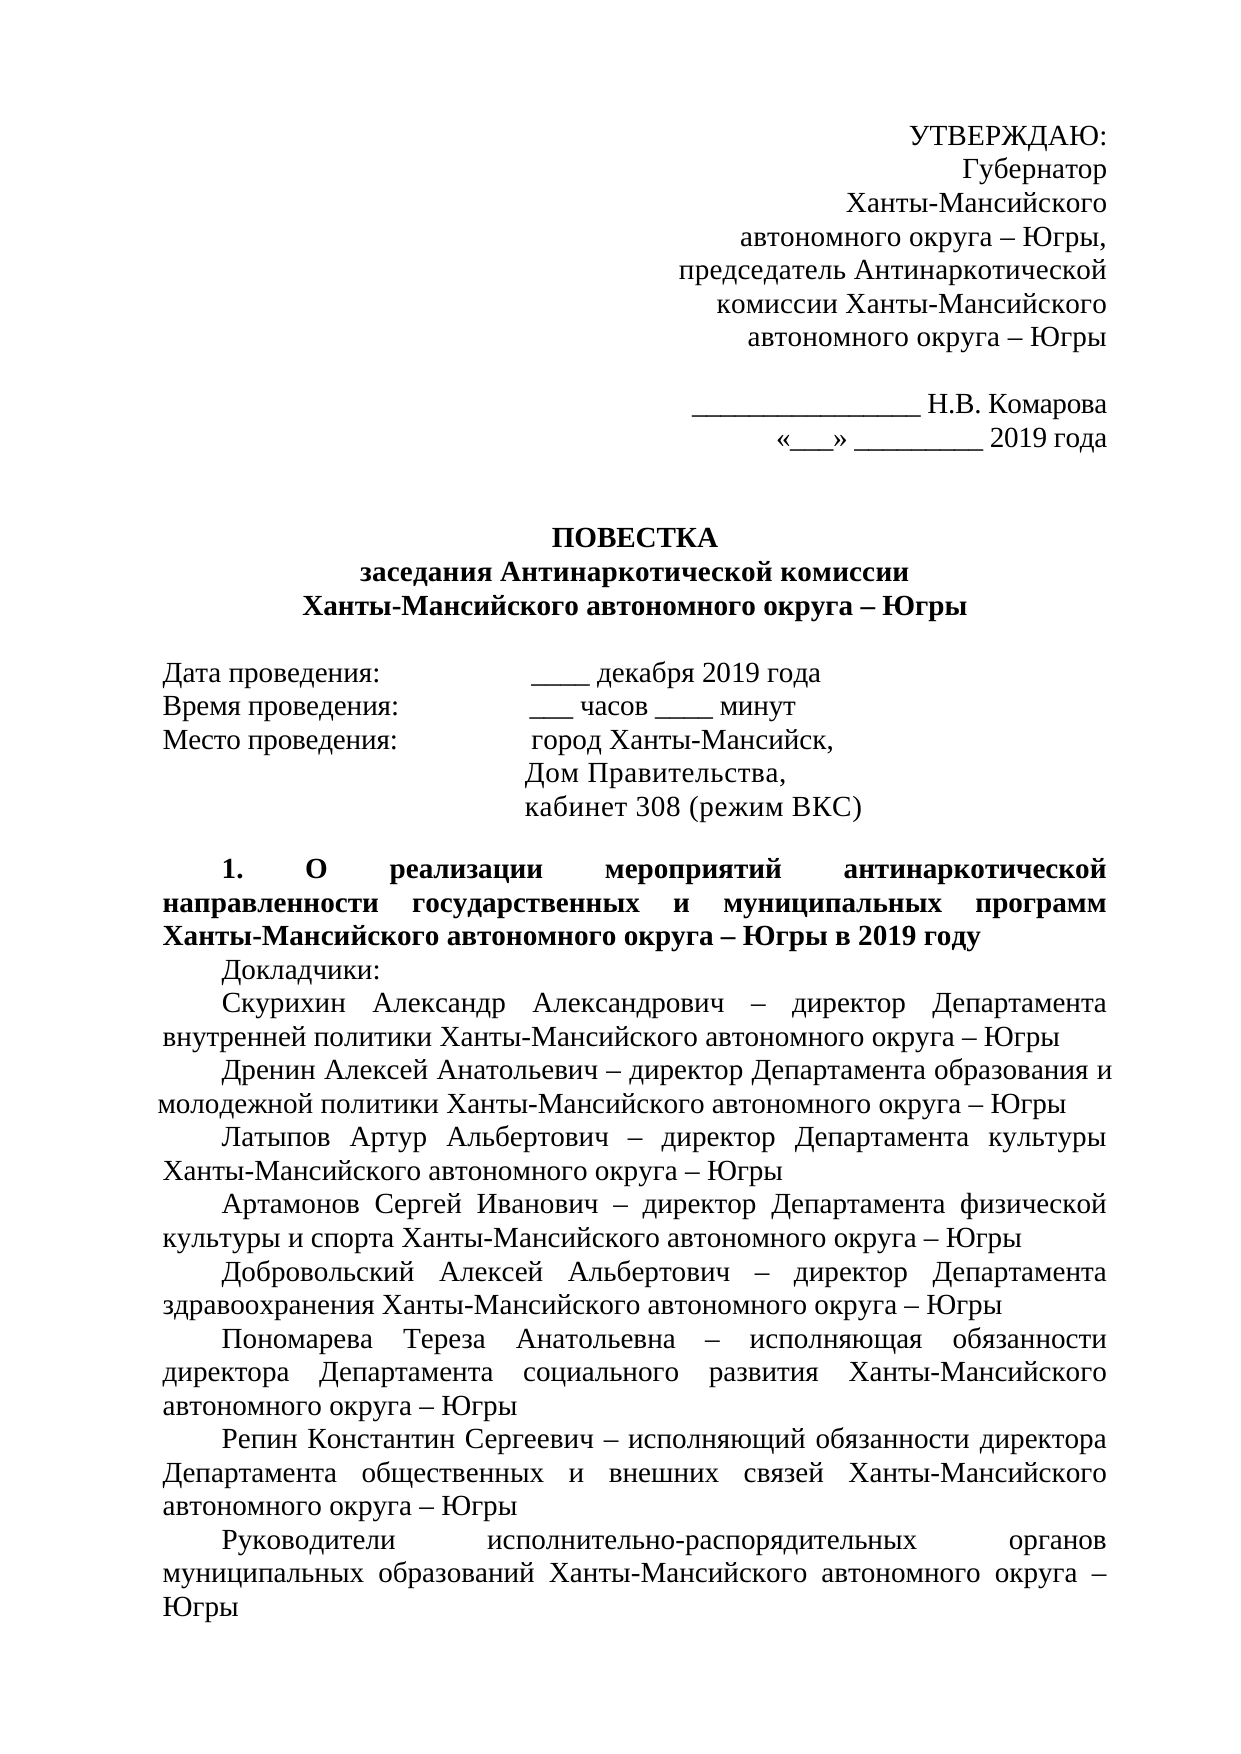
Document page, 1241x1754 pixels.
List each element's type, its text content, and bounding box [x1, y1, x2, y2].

text 1. О реализации мероприятий антинаркотической направленности государственных и муниципальных программ Ханты-Мансийского автономного округа – Югры в 2019 году [162, 851, 1107, 952]
text Докладчики: [162, 952, 1107, 985]
text Дом Правительства, [162, 755, 1113, 789]
text «___» _________ 2019 года [664, 420, 1107, 453]
text Дренин Алексей Анатольевич – директор Департамента образования и молодежной политики Ханты-Мансийского автономного округа – Югры [157, 1052, 1113, 1119]
text Место проведения: город Ханты-Мансийск, [162, 722, 1113, 755]
list Репин Константин Сергеевич – исполняющий обязанности директора Департамента общественных и внешних связей Ханты-Мансийского автономного округа – Югры [162, 1421, 1107, 1522]
text заседания Антинаркотической комиссии [162, 554, 1107, 588]
text автономного округа – Югры, [664, 219, 1107, 252]
text Ханты-Мансийского [664, 185, 1107, 219]
text Дата проведения: ____ декабря 2019 года [162, 655, 1113, 688]
text Добровольский Алексей Альбертович – директор Департамента здравоохранения Ханты-Мансийского автономного округа – Югры [162, 1254, 1107, 1321]
text ________________ Н.В. Комарова [664, 386, 1107, 420]
text председатель Антинаркотической [664, 252, 1107, 286]
text Губернатор [664, 152, 1107, 185]
text Скурихин Александр Александрович – директор Департамента внутренней политики Ханты-Мансийского автономного округа – Югры [162, 985, 1107, 1052]
text Латыпов Артур Альбертович – директор Департамента культуры Ханты-Мансийского автономного округа – Югры [162, 1119, 1107, 1187]
text комиссии Ханты-Мансийского [664, 286, 1107, 319]
list Руководители исполнительно-распорядительных органов муниципальных образований Ханты-Мансийского автономного округа – Югры [162, 1522, 1107, 1623]
list Пономарева Тереза Анатольевна – исполняющая обязанности директора Департамента социального развития Ханты-Мансийского автономного округа – Югры [162, 1321, 1107, 1421]
text Ханты-Мансийского автономного округа – Югры [162, 588, 1107, 621]
text УТВЕРЖДАЮ: [631, 118, 1107, 152]
text ПОВЕСТКА [162, 521, 1107, 554]
text кабинет 308 (режим ВКС) [162, 789, 1113, 822]
text Артамонов Сергей Иванович – директор Департамента физической культуры и спорта Ханты-Мансийского автономного округа – Югры [162, 1187, 1107, 1254]
text Время проведения: ___ часов ____ минут [162, 688, 1113, 722]
text автономного округа – Югры [664, 319, 1107, 353]
